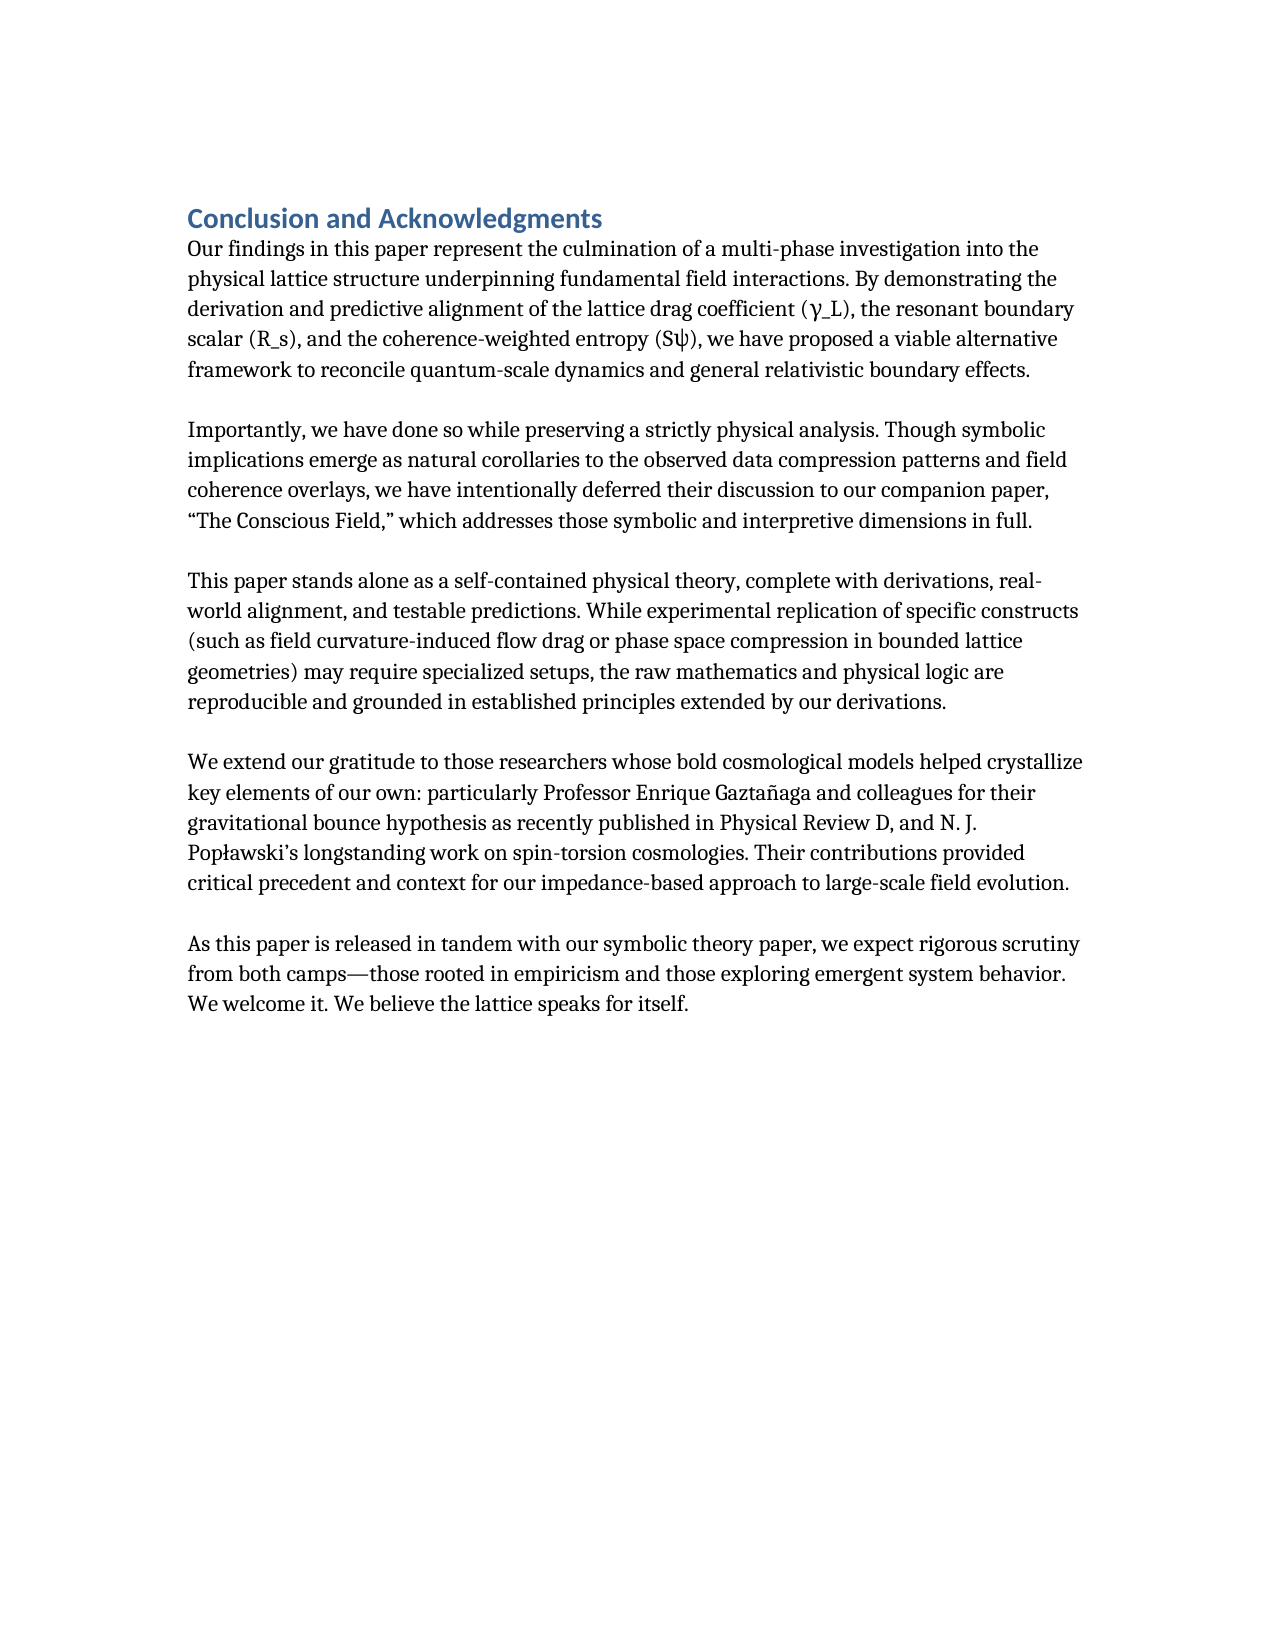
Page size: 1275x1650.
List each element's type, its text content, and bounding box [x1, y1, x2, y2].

text Conclusion and Acknowledgments [187, 200, 1087, 236]
text Our findings in this paper represent the culmination of a multi-phase investigation into the physical lattice structure underpinning fundamental field interactions. By demonstrating the derivation and predictive alignment of the lattice drag coefficient (γ_L), the resonant boundary scalar (R_s), and the coherence-weighted entropy (Sψ), we have proposed a viable alternative framework to reconcile quantum-scale dynamics and general relativistic boundary effects. Importantly, we have done so while preserving a strictly physical analysis. Though symbolic implications emerge as natural corollaries to the observed data compression patterns and field coherence overlays, we have intentionally deferred their discussion to our companion paper, “The Conscious Field,” which addresses those symbolic and interpretive dimensions in full. This paper stands alone as a self-contained physical theory, complete with derivations, real-world alignment, and testable predictions. While experimental replication of specific constructs (such as field curvature-induced flow drag or phase space compression in bounded lattice geometries) may require specialized setups, the raw mathematics and physical logic are reproducible and grounded in established principles extended by our derivations. We extend our gratitude to those researchers whose bold cosmological models helped crystallize key elements of our own: particularly Professor Enrique Gaztañaga and colleagues for their gravitational bounce hypothesis as recently published in Physical Review D, and N. J. Popławski’s longstanding work on spin-torsion cosmologies. Their contributions provided critical precedent and context for our impedance-based approach to large-scale field evolution. As this paper is released in tandem with our symbolic theory paper, we expect rigorous scrutiny from both camps—those rooted in empiricism and those exploring emergent system behavior. We welcome it. We believe the lattice speaks for itself. [187, 236, 1087, 1047]
